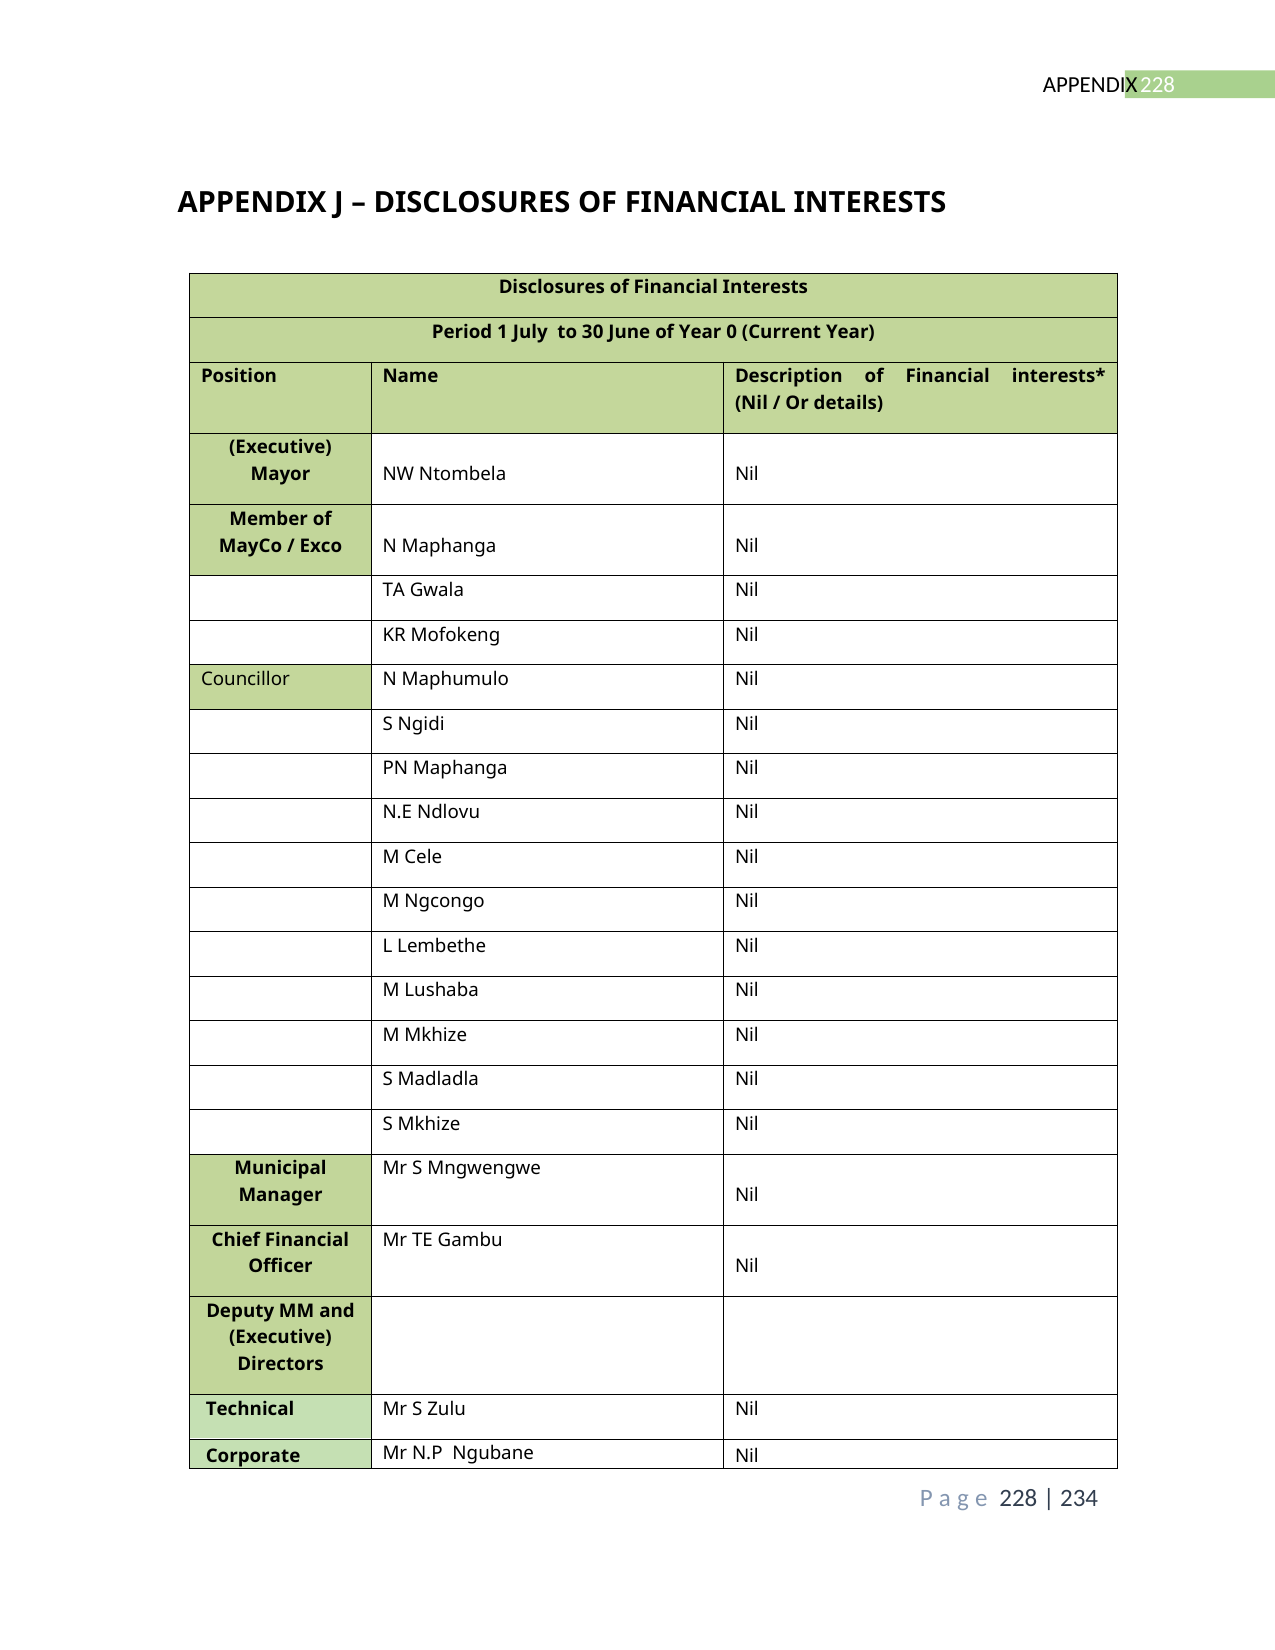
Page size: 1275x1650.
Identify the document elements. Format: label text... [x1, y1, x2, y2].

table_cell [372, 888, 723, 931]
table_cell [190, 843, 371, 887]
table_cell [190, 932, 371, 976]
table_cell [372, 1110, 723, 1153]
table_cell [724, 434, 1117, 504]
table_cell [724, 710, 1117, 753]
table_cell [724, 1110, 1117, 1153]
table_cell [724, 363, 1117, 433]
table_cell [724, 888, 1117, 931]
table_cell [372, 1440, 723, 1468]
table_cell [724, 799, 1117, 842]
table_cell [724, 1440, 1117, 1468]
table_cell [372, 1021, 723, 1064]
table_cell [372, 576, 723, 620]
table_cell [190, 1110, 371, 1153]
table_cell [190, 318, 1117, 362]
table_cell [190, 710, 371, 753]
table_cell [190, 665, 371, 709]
subtitle APPENDIX J – DISCLOSURES OF FINANCIAL INTERESTS [177, 181, 1125, 221]
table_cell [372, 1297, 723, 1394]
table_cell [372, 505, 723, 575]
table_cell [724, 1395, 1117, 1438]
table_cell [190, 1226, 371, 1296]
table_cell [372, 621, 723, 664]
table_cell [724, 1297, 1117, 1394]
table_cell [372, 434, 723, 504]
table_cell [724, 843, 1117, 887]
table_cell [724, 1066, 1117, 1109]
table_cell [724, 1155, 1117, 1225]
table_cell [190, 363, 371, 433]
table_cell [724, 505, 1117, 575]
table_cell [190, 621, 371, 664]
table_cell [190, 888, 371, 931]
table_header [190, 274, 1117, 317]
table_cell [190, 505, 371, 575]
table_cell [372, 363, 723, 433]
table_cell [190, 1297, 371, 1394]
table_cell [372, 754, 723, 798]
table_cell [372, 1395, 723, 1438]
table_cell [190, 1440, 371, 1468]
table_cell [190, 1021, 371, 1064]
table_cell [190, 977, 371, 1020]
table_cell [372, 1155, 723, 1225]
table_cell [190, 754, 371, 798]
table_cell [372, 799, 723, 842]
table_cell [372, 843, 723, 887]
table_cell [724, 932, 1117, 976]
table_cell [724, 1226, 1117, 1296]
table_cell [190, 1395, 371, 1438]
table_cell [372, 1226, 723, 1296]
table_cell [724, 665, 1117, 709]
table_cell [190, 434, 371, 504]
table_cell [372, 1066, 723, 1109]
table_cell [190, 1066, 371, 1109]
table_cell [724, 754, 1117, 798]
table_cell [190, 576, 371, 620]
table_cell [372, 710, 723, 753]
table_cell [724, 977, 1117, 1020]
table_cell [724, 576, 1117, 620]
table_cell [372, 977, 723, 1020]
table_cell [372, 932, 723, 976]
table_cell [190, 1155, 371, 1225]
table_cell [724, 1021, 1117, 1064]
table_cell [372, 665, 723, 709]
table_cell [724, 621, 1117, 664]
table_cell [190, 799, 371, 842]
